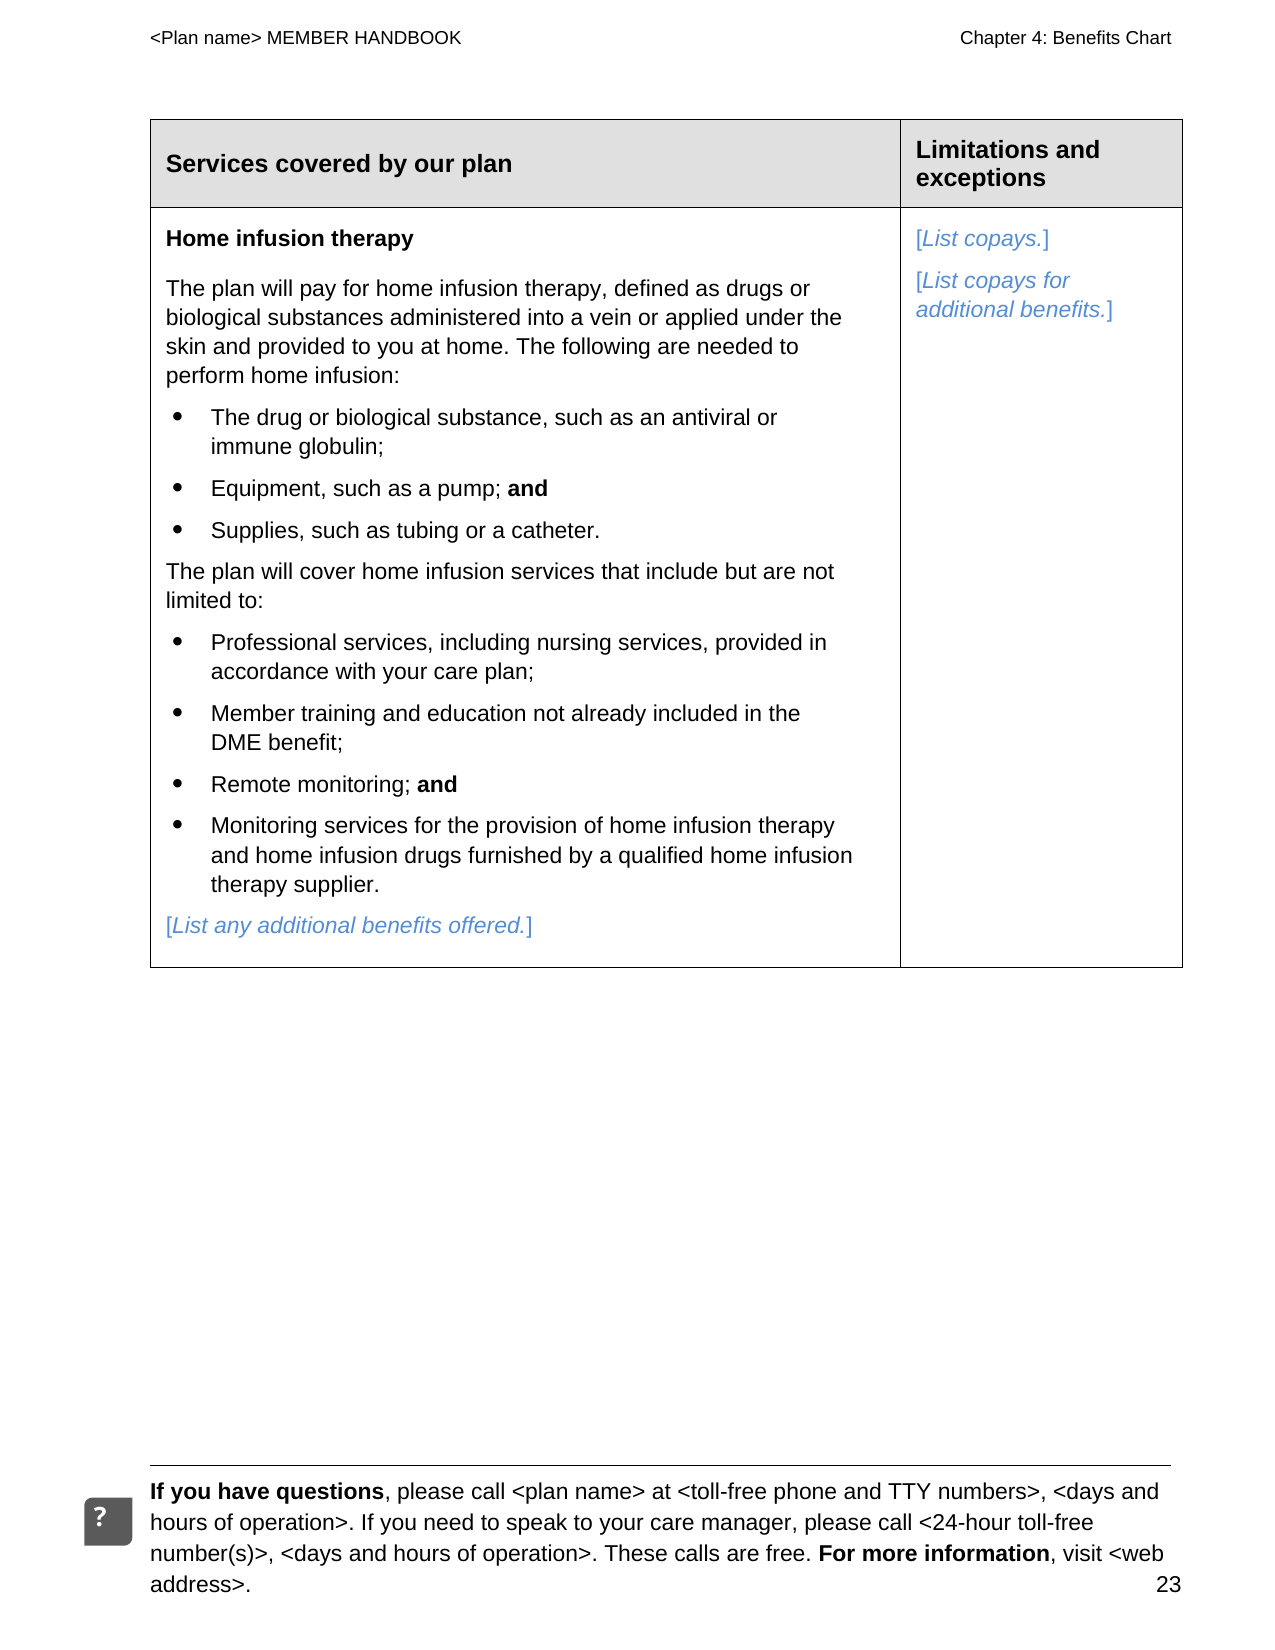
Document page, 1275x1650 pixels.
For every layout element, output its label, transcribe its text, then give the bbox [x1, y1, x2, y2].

table_header Services covered by our plan [151, 120, 900, 207]
table_header Limitations and exceptions [901, 120, 1182, 207]
table_cell [List copays.] [List copays for additional benefits.] [901, 208, 1182, 967]
table_cell Home infusion therapy The plan will pay for home infusion therapy, defined as drugs or biological substances administered into a vein or applied under the skin and provided to you at home. The following are needed to perform home infusion: The drug or biological substance, such as an antiviral or immune globulin; Equipment, such as a pump; and Supplies, such as tubing or a catheter. The plan will cover home infusion services that include but are not limited to: Professional services, including nursing services, provided in accordance with your care plan; Member training and education not already included in the DME benefit; Remote monitoring; and Monitoring services for the provision of home infusion therapy and home infusion drugs furnished by a qualified home infusion therapy supplier. [List any additional benefits offered.] [151, 208, 900, 967]
